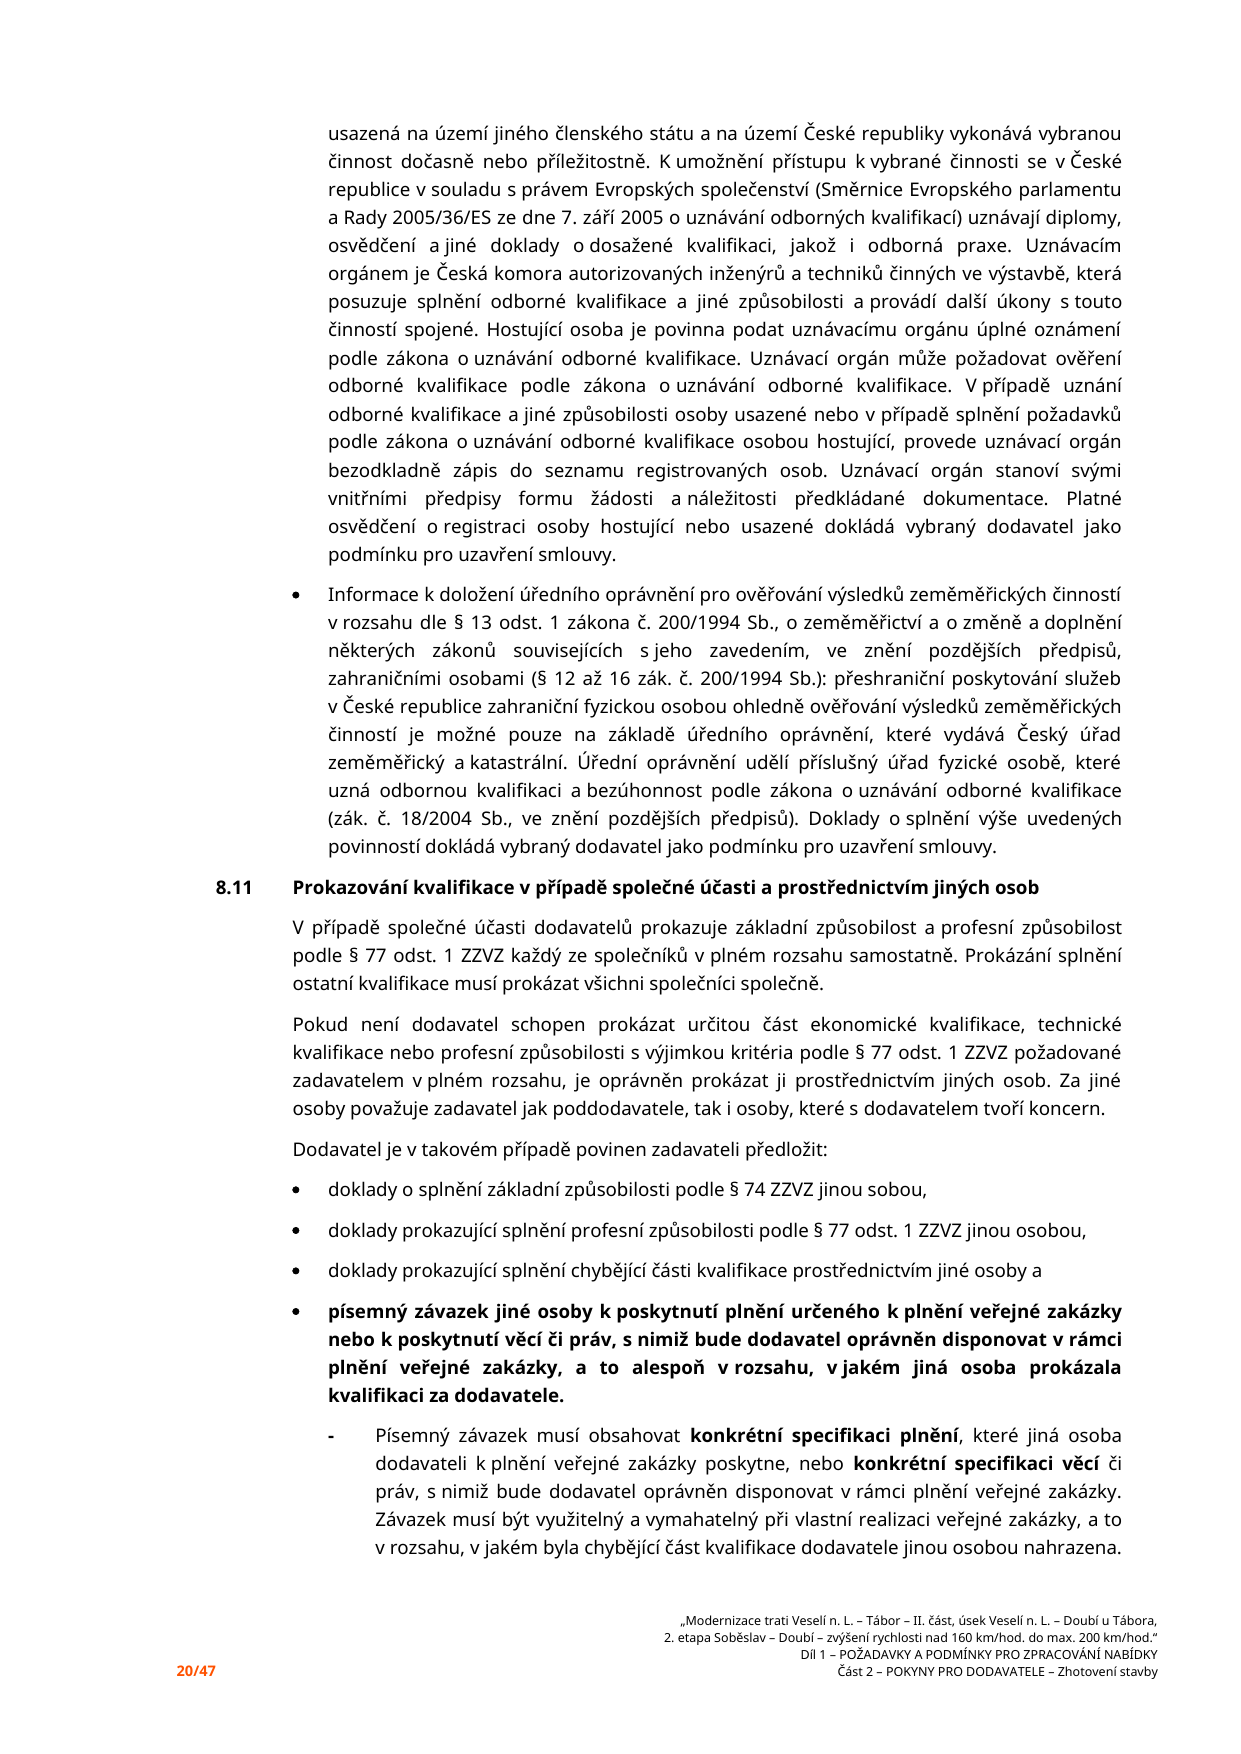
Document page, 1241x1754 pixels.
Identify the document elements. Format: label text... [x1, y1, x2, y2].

text Pokud není dodavatel schopen prokázat určitou část ekonomické kvalifikace, technické kvalifikace nebo profesní způsobilosti s výjimkou kritéria podle § 77 odst. 1 ZZVZ požadované zadavatelem v plném rozsahu, je oprávněn prokázat ji prostřednictvím jiných osob. Za jiné osoby považuje zadavatel jak poddodavatele, tak i osoby, které s dodavatelem tvoří koncern. [292, 1011, 1122, 1121]
text písemný závazek jiné osoby k poskytnutí plnění určeného k plnění veřejné zakázky nebo k poskytnutí věcí či práv, s nimiž bude dodavatel oprávněn disponovat v rámci plnění veřejné zakázky, a to alespoň v rozsahu, v jakém jiná osoba prokázala kvalifikaci za dodavatele. [292, 1298, 1122, 1407]
text doklady prokazující splnění chybějící části kvalifikace prostřednictvím jiné osoby a [292, 1257, 1122, 1283]
text Písemný závazek musí obsahovat konkrétní specifikaci plnění, které jiná osoba dodavateli k plnění veřejné zakázky poskytne, nebo konkrétní specifikaci věcí či práv, s nimiž bude dodavatel oprávněn disponovat v rámci plnění veřejné zakázky. Závazek musí být využitelný a vymahatelný při vlastní realizaci veřejné zakázky, a to v rozsahu, v jakém byla chybějící část kvalifikace dodavatele jinou osobou nahrazena. [328, 1422, 1122, 1560]
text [292, 121, 1122, 566]
text Prokazování kvalifikace v případě společné účasti a prostřednictvím jiných osob [216, 874, 1122, 900]
text Dodavatel je v takovém případě povinen zadavateli předložit: [292, 1136, 1122, 1161]
text Informace k doložení úředního oprávnění pro ověřování výsledků zeměměřických činností v rozsahu dle § 13 odst. 1 zákona č. 200/1994 Sb., o zeměměřictví a o změně a doplnění některých zákonů souvisejících s jeho zavedením, ve znění pozdějších předpisů, zahraničními osobami (§ 12 až 16 zák. č. 200/1994 Sb.): přeshraniční poskytování služeb v České republice zahraniční fyzickou osobou ohledně ověřování výsledků zeměměřických činností je možné pouze na základě úředního oprávnění, které vydává Český úřad zeměměřický a katastrální. Úřední oprávnění udělí příslušný úřad fyzické osobě, které uzná odbornou kvalifikaci a bezúhonnost podle zákona o uznávání odborné kvalifikace (zák. č. 18/2004 Sb., ve znění pozdějších předpisů). Doklady o splnění výše uvedených povinností dokládá vybraný dodavatel jako podmínku pro uzavření smlouvy. [292, 581, 1122, 859]
text V případě společné účasti dodavatelů prokazuje základní způsobilost a profesní způsobilost podle § 77 odst. 1 ZZVZ každý ze společníků v plném rozsahu samostatně. Prokázání splnění ostatní kvalifikace musí prokázat všichni společníci společně. [292, 915, 1122, 996]
text doklady prokazující splnění profesní způsobilosti podle § 77 odst. 1 ZZVZ jinou osobou, [292, 1217, 1122, 1242]
text doklady o splnění základní způsobilosti podle § 74 ZZVZ jinou sobou, [292, 1176, 1122, 1202]
